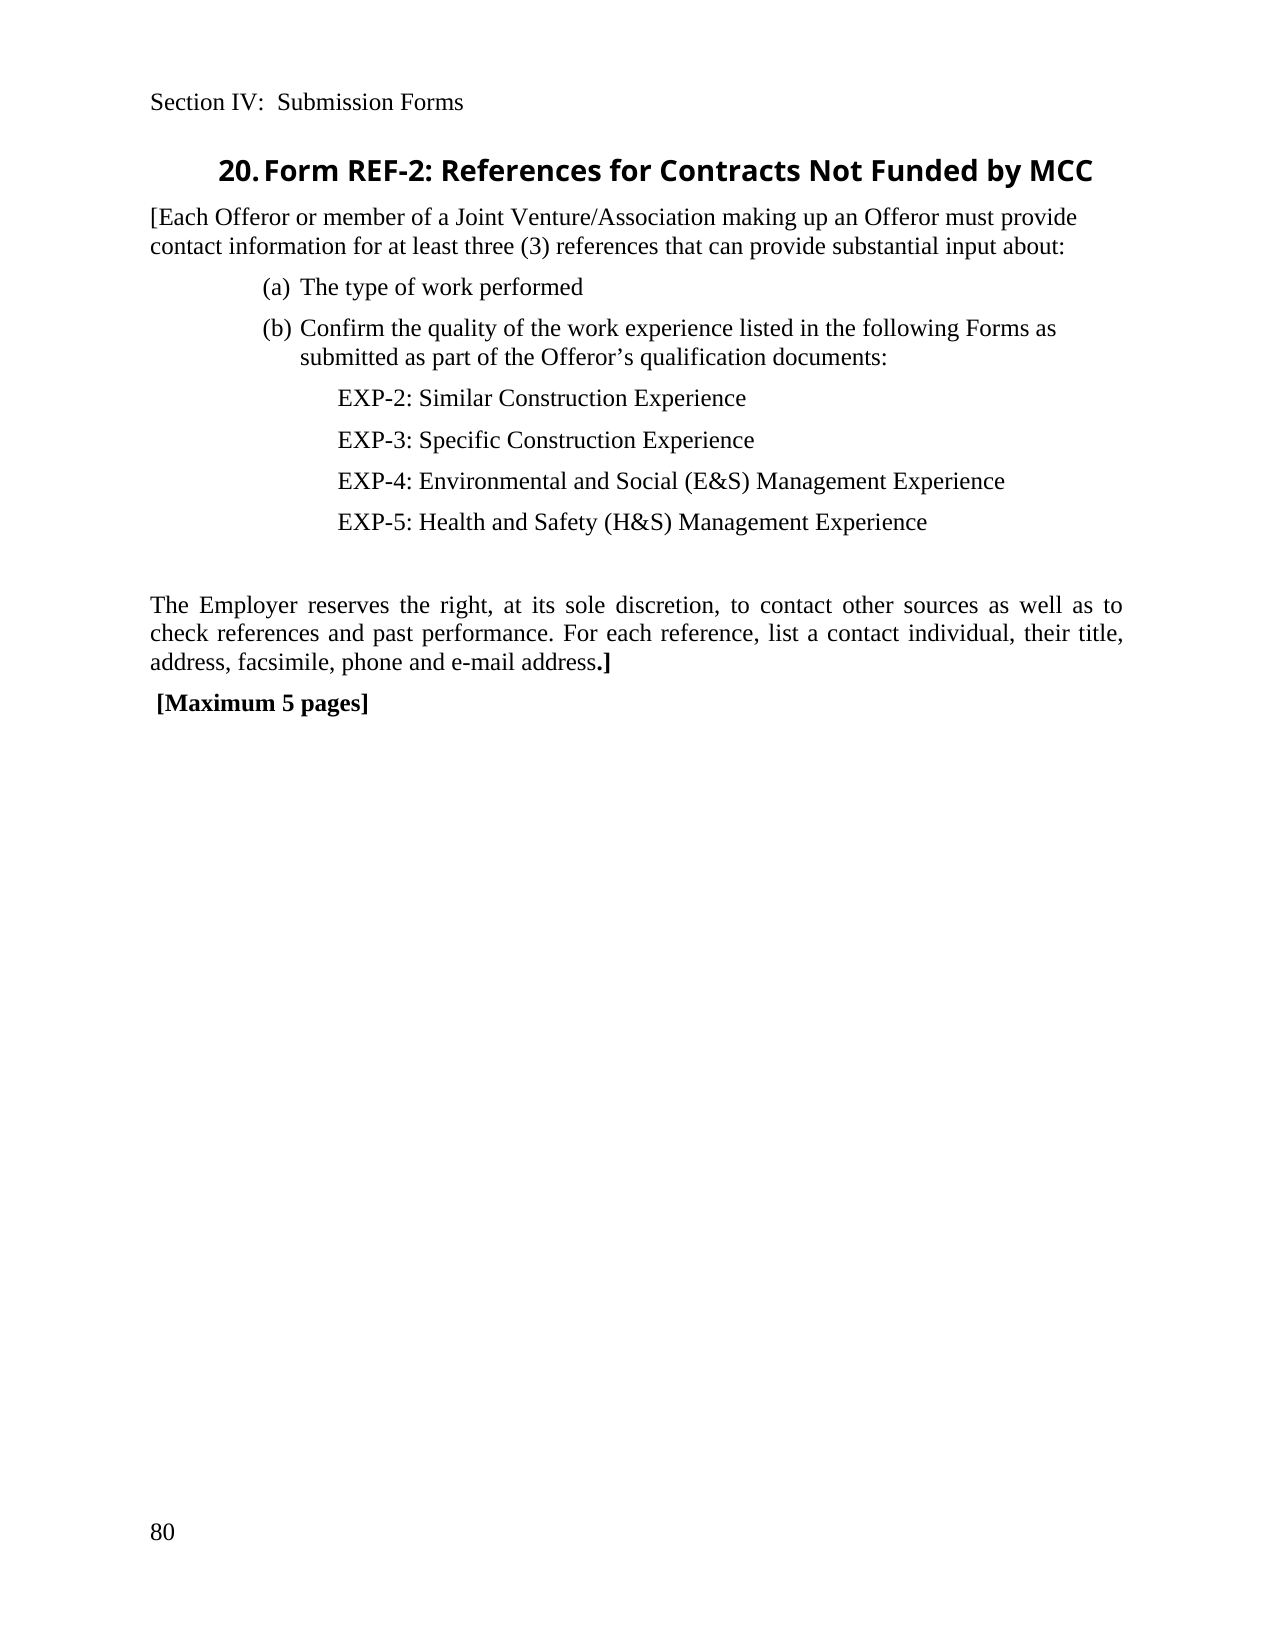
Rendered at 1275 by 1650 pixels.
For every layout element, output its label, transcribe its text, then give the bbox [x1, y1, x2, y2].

text EXP-5: Health and Safety (H&S) Management Experience [337, 507, 1125, 536]
text EXP-3: Specific Construction Experience [337, 425, 1125, 453]
list The type of work performed [262, 272, 1125, 301]
list Confirm the quality of the work experience listed in the following Forms as submitted as part of the Offeror’s qualification documents: [262, 313, 1125, 371]
text EXP-4: Environmental and Social (E&S) Management Experience [337, 466, 1125, 495]
text [Each Offeror or member of a Joint Venture/Association making up an Offeror must provide contact information for at least three (3) references that can provide substantial input about: [150, 202, 1125, 260]
text EXP-2: Similar Construction Experience [337, 383, 1125, 412]
subtitle Form REF-2: References for Contracts Not Funded by MCC [187, 150, 1125, 190]
text The Employer reserves the right, at its sole discretion, to contact other sources as well as to check references and past performance. For each reference, list a contact individual, their title, address, facsimile, phone and e-mail address.] [150, 590, 1125, 676]
text [Maximum 5 pages] [150, 688, 1125, 717]
